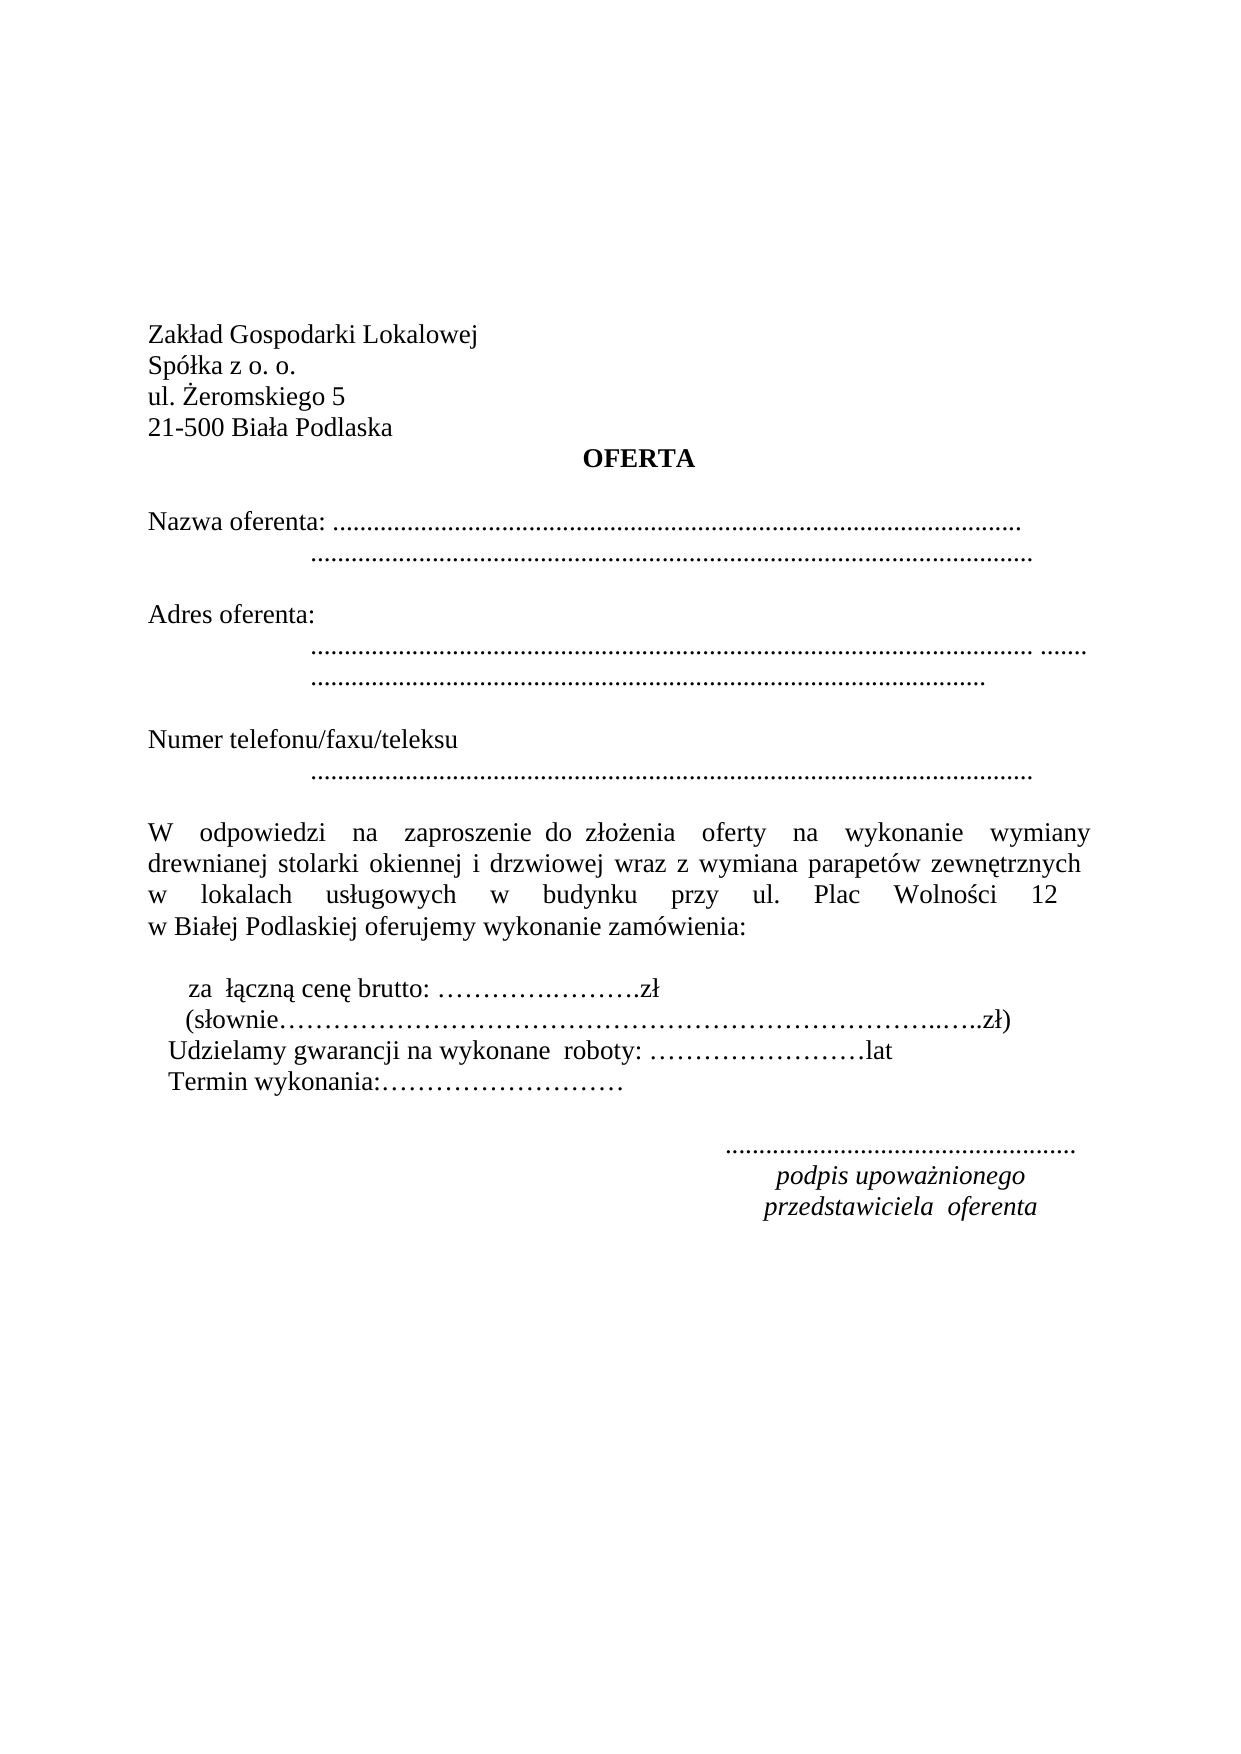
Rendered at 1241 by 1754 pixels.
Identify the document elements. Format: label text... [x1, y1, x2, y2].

text OFERTA [185, 442, 1093, 474]
text Udzielamy gwarancji na wykonane roboty: ……………………lat [148, 1034, 1093, 1065]
text ........................................................................................................... [310, 754, 1093, 785]
text 21-500 Biała Podlaska [148, 411, 1093, 442]
text ul. Żeromskiego 5 [148, 380, 1093, 411]
text za łączną cenę brutto: ………….……….zł (słownie………………………………………………………………..…..zł) [148, 972, 1093, 1034]
text .................................................... [709, 1128, 1093, 1159]
text Nazwa oferenta: ...................................................................................................... [148, 505, 1093, 536]
text W odpowiedzi na zaproszenie do złożenia oferty na wykonanie wymiany drewnianej stolarki okiennej i drzwiowej wraz z wymiana parapetów zewnętrznych w lokalach usługowych w budynku przy ul. Plac Wolności 12 w Białej Podlaskiej oferujemy wykonanie zamówienia: [148, 816, 1093, 941]
text Adres oferenta: [148, 598, 1093, 629]
text Zakład Gospodarki Lokalowej [148, 318, 1093, 349]
text Spółka z o. o. [148, 349, 1093, 380]
text podpis upoważnionego przedstawiciela oferenta [709, 1159, 1093, 1221]
text Termin wykonania:……………………… [148, 1065, 1093, 1097]
text ........................................................................................................... ........................................................................................................... [310, 629, 1093, 692]
text ........................................................................................................... [310, 536, 1093, 567]
text Numer telefonu/faxu/teleksu [148, 723, 1093, 754]
